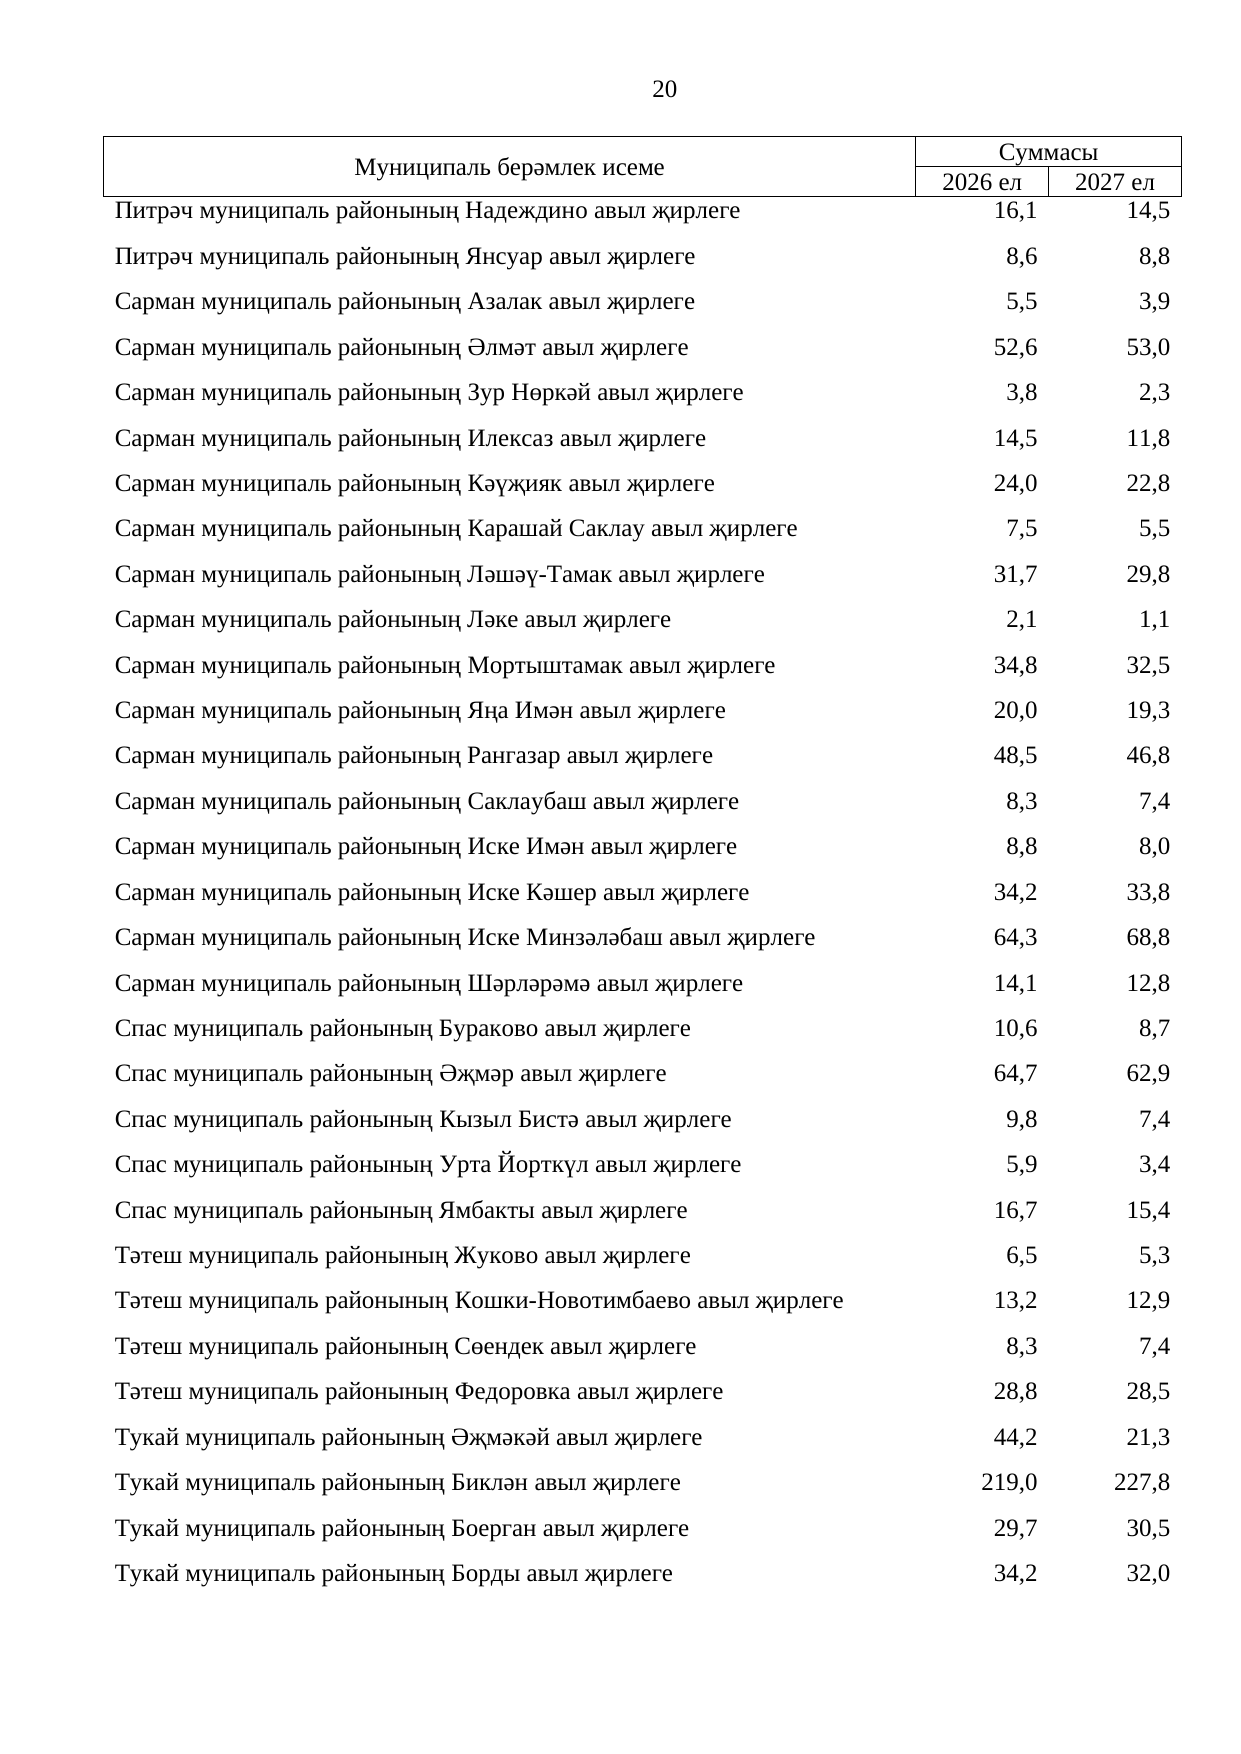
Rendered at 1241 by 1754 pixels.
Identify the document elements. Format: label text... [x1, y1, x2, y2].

table_cell 19,3 [1048, 695, 1181, 741]
table_cell Сарман муниципаль районының Ләке авыл җирлеге [103, 604, 915, 650]
table_cell 20,0 [915, 695, 1048, 741]
table_cell 8,7 [1048, 1013, 1181, 1058]
table_cell 7,4 [1048, 786, 1181, 831]
table_cell 1,1 [1048, 604, 1181, 650]
table_cell 10,6 [915, 1013, 1048, 1058]
table_cell 219,0 [915, 1467, 1048, 1513]
table_cell 44,2 [915, 1422, 1048, 1467]
table_cell Тукай муниципаль районының Әҗмәкәй авыл җирлеге [103, 1422, 915, 1467]
table_cell 12,8 [1048, 968, 1181, 1013]
table_cell 34,2 [915, 877, 1048, 922]
table_cell 14,5 [1048, 197, 1181, 241]
table_cell 3,9 [1048, 286, 1181, 332]
table_cell Тукай муниципаль районының Борды авыл җирлеге [103, 1558, 915, 1603]
table_cell 15,4 [1048, 1195, 1181, 1240]
table_cell 28,8 [915, 1376, 1048, 1422]
table_cell 31,7 [915, 559, 1048, 604]
table_cell Тәтеш муниципаль районының Жуково авыл җирлеге [103, 1240, 915, 1286]
table_cell 2027 ел [1049, 167, 1181, 196]
table_cell Сарман муниципаль районының Әлмәт авыл җирлеге [103, 332, 915, 377]
table_cell Сарман муниципаль районының Илексаз авыл җирлеге [103, 423, 915, 468]
table_cell Сарман муниципаль районының Азалак авыл җирлеге [103, 286, 915, 332]
table_cell 6,5 [915, 1240, 1048, 1286]
table_cell 8,8 [915, 831, 1048, 877]
table_cell Тәтеш муниципаль районының Сөендек авыл җирлеге [103, 1331, 915, 1376]
table_cell Спас муниципаль районының Кызыл Бистә авыл җирлеге [103, 1104, 915, 1149]
table_cell Сарман муниципаль районының Иске Кәшер авыл җирлеге [103, 877, 915, 922]
table_cell 8,6 [915, 241, 1048, 286]
table_cell 52,6 [915, 332, 1048, 377]
table_cell 2,1 [915, 604, 1048, 650]
table_cell Спас муниципаль районының Әҗмәр авыл җирлеге [103, 1059, 915, 1104]
table_cell 32,5 [1048, 650, 1181, 695]
table_cell 7,5 [915, 514, 1048, 559]
table_cell 34,2 [915, 1558, 1048, 1603]
table_cell 53,0 [1048, 332, 1181, 377]
table_cell 5,5 [1048, 514, 1181, 559]
table_cell Спас муниципаль районының Ямбакты авыл җирлеге [103, 1195, 915, 1240]
table_cell Спас муниципаль районының Урта Йорткүл авыл җирлеге [103, 1149, 915, 1195]
table_cell 29,7 [915, 1513, 1048, 1558]
table_cell 8,3 [915, 786, 1048, 831]
table_cell Сарман муниципаль районының Ләшәү-Тамак авыл җирлеге [103, 559, 915, 604]
table_cell 28,5 [1048, 1376, 1181, 1422]
table_cell Сарман муниципаль районының Зур Нөркәй авыл җирлеге [103, 377, 915, 423]
table_cell Сарман муниципаль районының Иске Минзәләбаш авыл җирлеге [103, 922, 915, 968]
table_cell 14,1 [915, 968, 1048, 1013]
table_cell 3,8 [915, 377, 1048, 423]
table_cell 2,3 [1048, 377, 1181, 423]
table_cell 14,5 [915, 423, 1048, 468]
table_cell 8,3 [915, 1331, 1048, 1376]
table_cell Сарман муниципаль районының Саклаубаш авыл җирлеге [103, 786, 915, 831]
table_cell 22,8 [1048, 468, 1181, 513]
table_cell 5,5 [915, 286, 1048, 332]
table_cell Тәтеш муниципаль районының Федоровка авыл җирлеге [103, 1376, 915, 1422]
table_cell Сарман муниципаль районының Рангазар авыл җирлеге [103, 741, 915, 786]
table_cell 34,8 [915, 650, 1048, 695]
table_cell Тәтеш муниципаль районының Кошки-Новотимбаево авыл җирлеге [103, 1286, 915, 1331]
table_cell 21,3 [1048, 1422, 1181, 1467]
table_cell 5,3 [1048, 1240, 1181, 1286]
table_cell 9,8 [915, 1104, 1048, 1149]
table_cell Питрәч муниципаль районының Янсуар авыл җирлеге [103, 241, 915, 286]
table_cell 13,2 [915, 1286, 1048, 1331]
table_cell Питрәч муниципаль районының Надеждино авыл җирлеге [103, 197, 915, 241]
table_cell 64,3 [915, 922, 1048, 968]
table_cell Сарман муниципаль районының Иске Имән авыл җирлеге [103, 831, 915, 877]
table_cell 68,8 [1048, 922, 1181, 968]
table_cell 12,9 [1048, 1286, 1181, 1331]
table_cell 8,0 [1048, 831, 1181, 877]
table_header Муниципаль берәмлек исеме [104, 137, 915, 196]
table_cell Сарман муниципаль районының Кәүҗияк авыл җирлеге [103, 468, 915, 513]
table_cell Сарман муниципаль районының Карашай Саклау авыл җирлеге [103, 514, 915, 559]
table_cell 11,8 [1048, 423, 1181, 468]
table_cell Спас муниципаль районының Бураково авыл җирлеге [103, 1013, 915, 1058]
table_cell Сарман муниципаль районының Яңа Имән авыл җирлеге [103, 695, 915, 741]
table_cell Сарман муниципаль районының Шәрләрәмә авыл җирлеге [103, 968, 915, 1013]
table_cell 30,5 [1048, 1513, 1181, 1558]
table_cell 62,9 [1048, 1059, 1181, 1104]
table_cell 64,7 [915, 1059, 1048, 1104]
table_cell 5,9 [915, 1149, 1048, 1195]
table_cell 33,8 [1048, 877, 1181, 922]
table_cell Тукай муниципаль районының Биклән авыл җирлеге [103, 1467, 915, 1513]
table_cell 2026 ел [916, 167, 1048, 196]
table_cell 16,7 [915, 1195, 1048, 1240]
table_cell 7,4 [1048, 1104, 1181, 1149]
table_header Суммасы [916, 137, 1181, 166]
table_cell 32,0 [1048, 1558, 1181, 1603]
table_cell 3,4 [1048, 1149, 1181, 1195]
table_cell Сарман муниципаль районының Мортыштамак авыл җирлеге [103, 650, 915, 695]
table_cell 24,0 [915, 468, 1048, 513]
table_cell 16,1 [915, 197, 1048, 241]
table_cell Тукай муниципаль районының Боерган авыл җирлеге [103, 1513, 915, 1558]
table_cell 227,8 [1048, 1467, 1181, 1513]
table_cell 8,8 [1048, 241, 1181, 286]
table_cell 48,5 [915, 741, 1048, 786]
table_cell 29,8 [1048, 559, 1181, 604]
table_cell 7,4 [1048, 1331, 1181, 1376]
table_cell 46,8 [1048, 741, 1181, 786]
